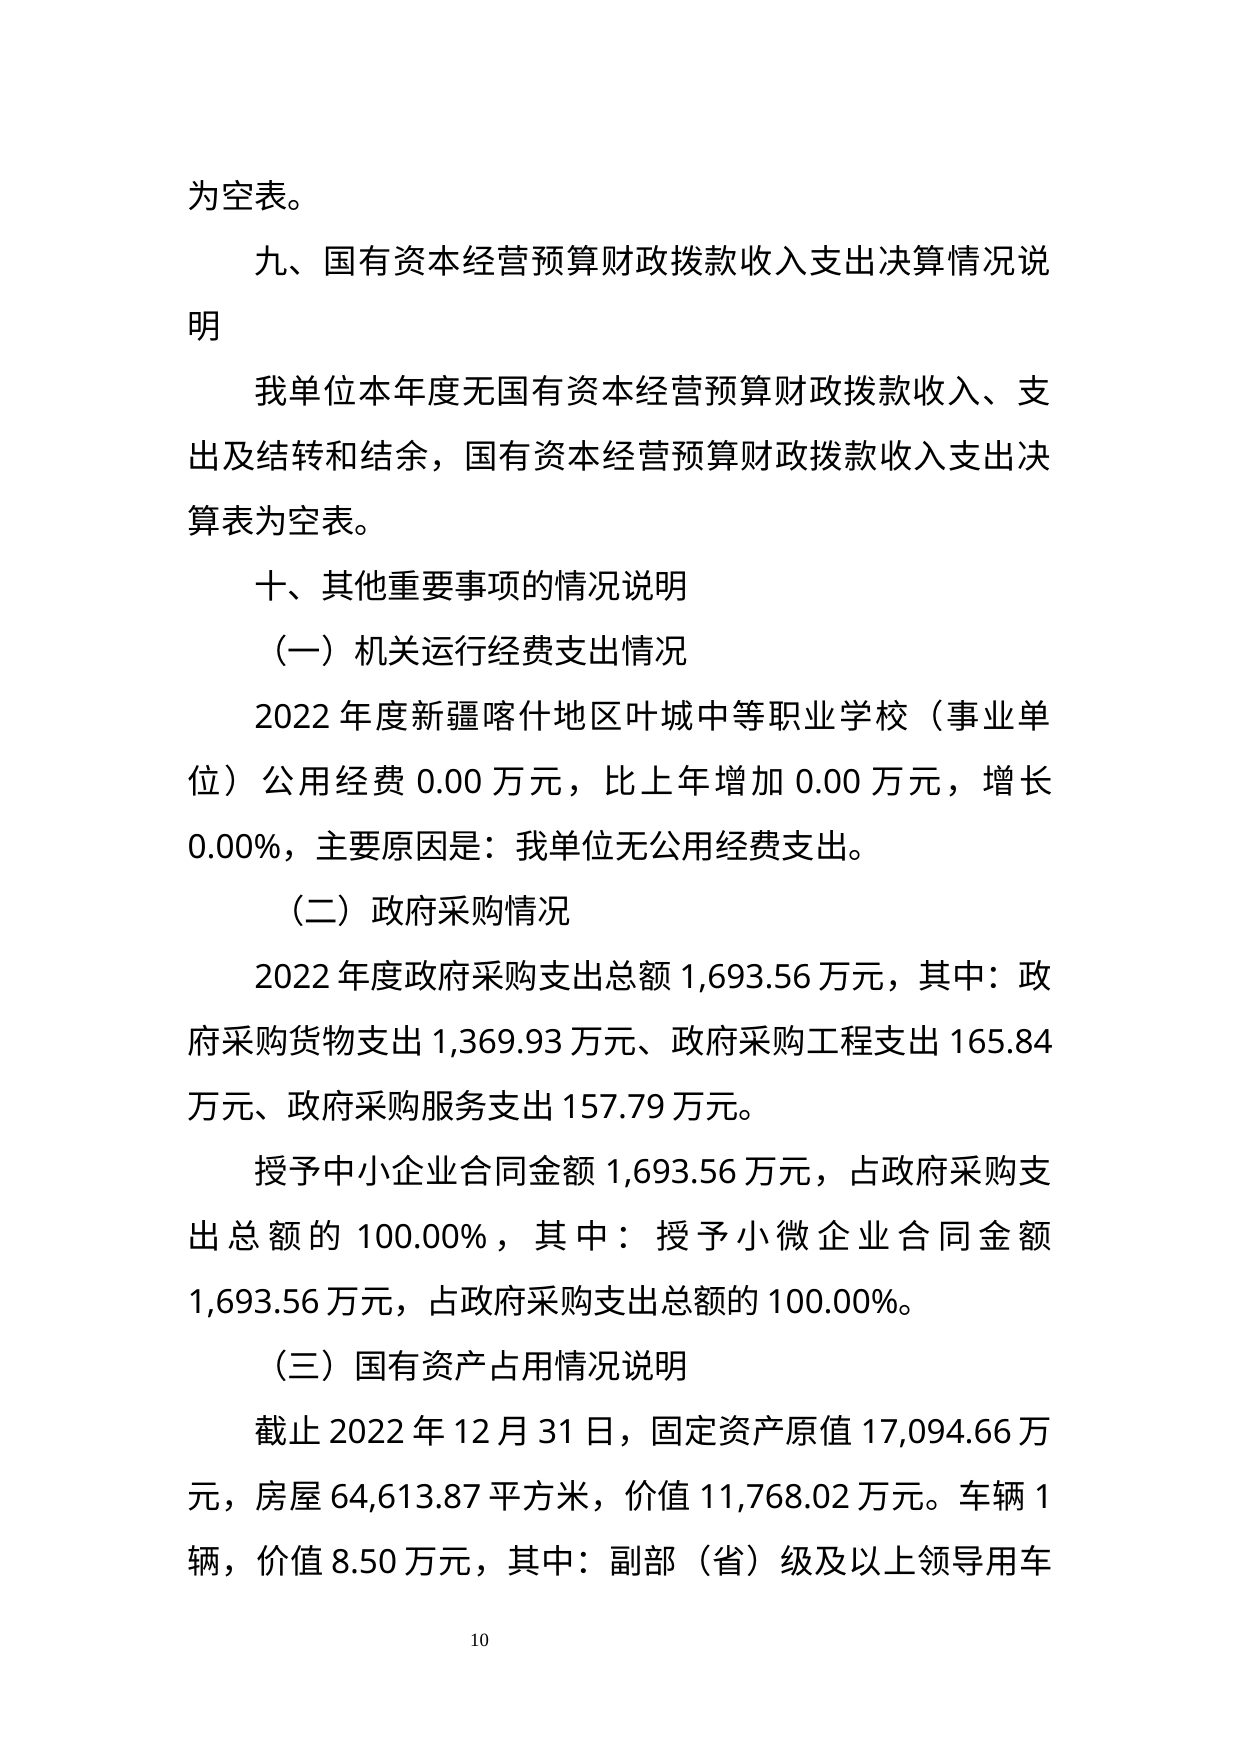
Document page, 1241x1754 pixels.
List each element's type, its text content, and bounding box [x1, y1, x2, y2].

text （三）国有资产占用情况说明 [187, 1332, 1053, 1397]
text 授予中小企业合同金额1,693.56万元，占政府采购支出总额的100.00%，其中：授予小微企业合同金额1,693.56万元，占政府采购支出总额的100.00%。 [187, 1137, 1053, 1332]
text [187, 1397, 1053, 1592]
text 我单位本年度无国有资本经营预算财政拨款收入、支出及结转和结余，国有资本经营预算财政拨款收入支出决算表为空表。 [187, 357, 1053, 552]
text 2022年度新疆喀什地区叶城中等职业学校（事业单位）公用经费0.00万元，比上年增加0.00万元，增长0.00%，主要原因是：我单位无公用经费支出。 [187, 682, 1053, 877]
text 2022年度政府采购支出总额1,693.56万元，其中：政府采购货物支出1,369.93万元、政府采购工程支出165.84万元、政府采购服务支出157.79万元。 [187, 942, 1053, 1137]
text （一）机关运行经费支出情况 [187, 617, 1053, 682]
text 十、其他重要事项的情况说明 [187, 552, 1053, 617]
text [187, 162, 1053, 227]
text 九、国有资本经营预算财政拨款收入支出决算情况说明 [187, 227, 1053, 357]
text （二）政府采购情况 [187, 877, 1053, 942]
